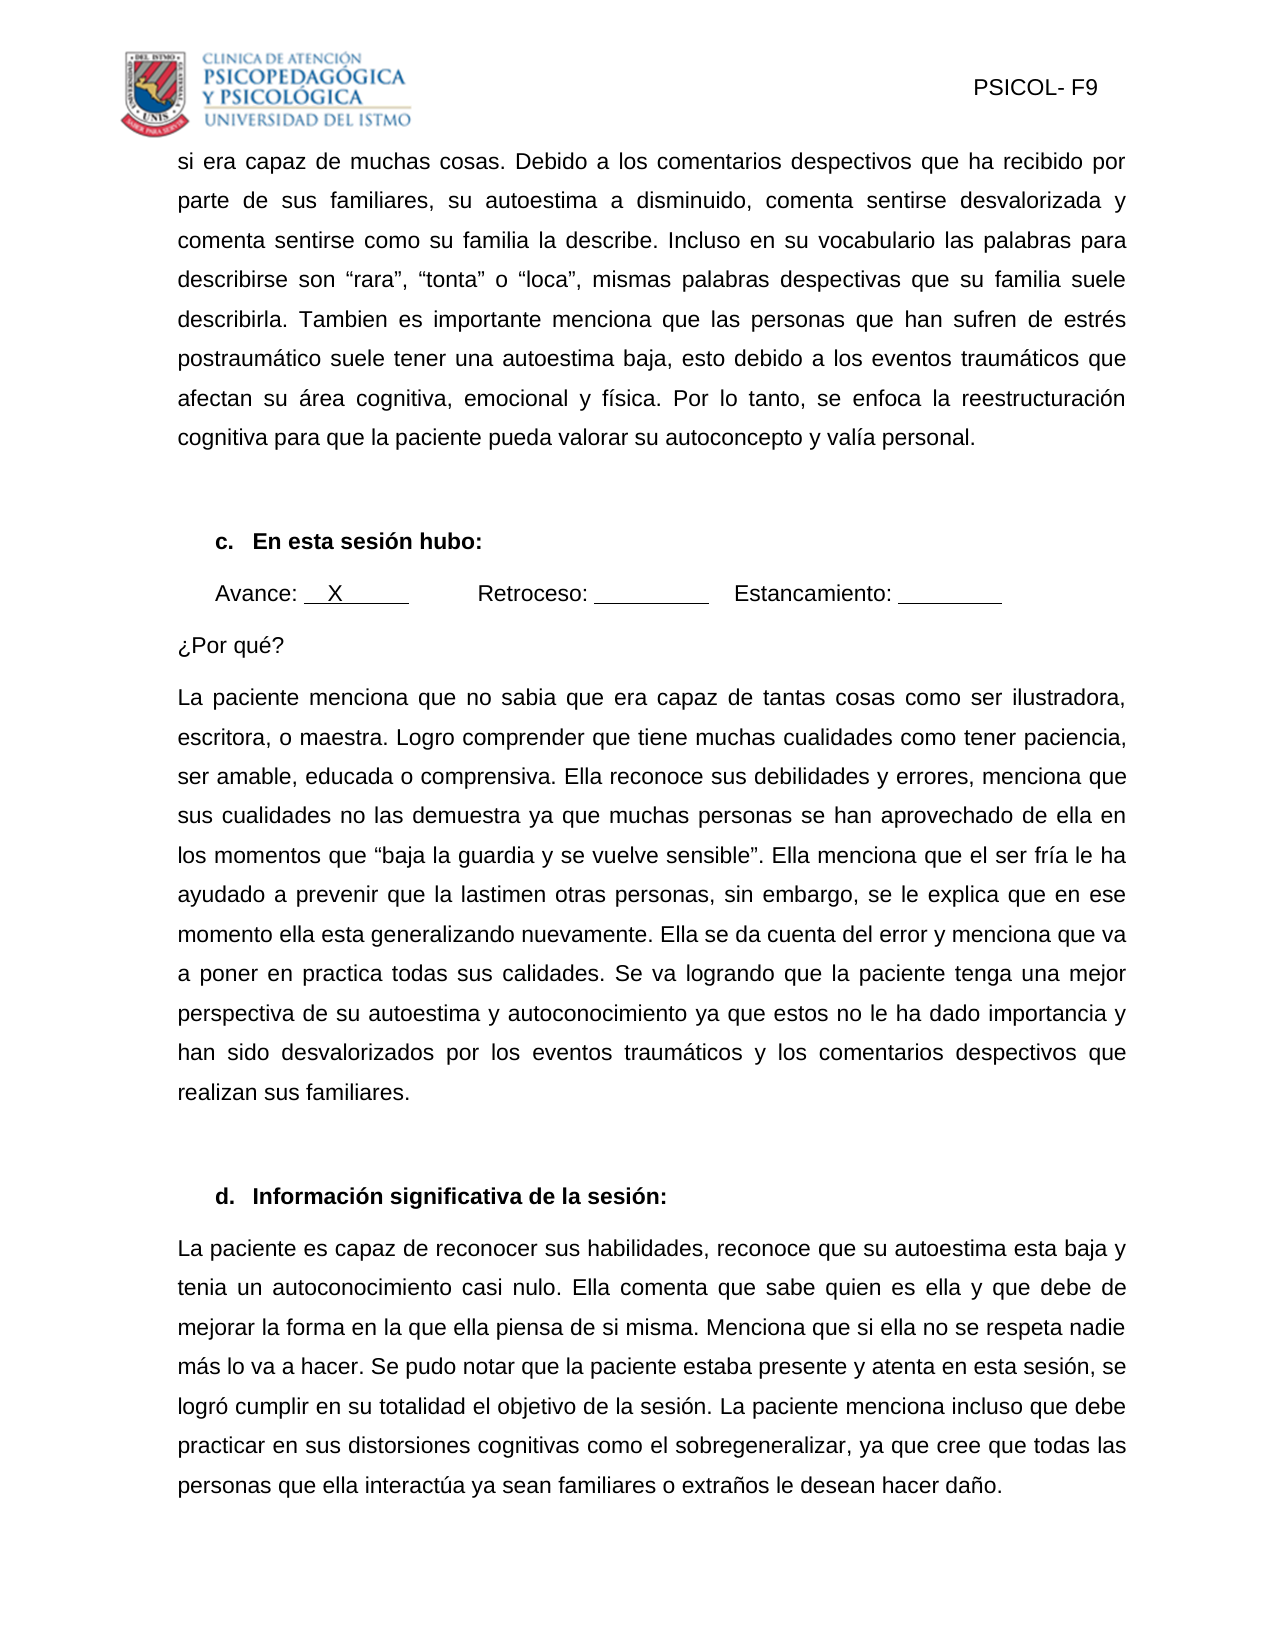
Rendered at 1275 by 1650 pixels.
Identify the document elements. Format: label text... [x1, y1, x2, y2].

text La paciente es capaz de reconocer sus habilidades, reconoce que su autoestima esta baja y tenia un autoconocimiento casi nulo. Ella comenta que sabe quien es ella y que debe de mejorar la forma en la que ella piensa de si misma. Menciona que si ella no se respeta nadie más lo va a hacer. Se pudo notar que la paciente estaba presente y atenta en esta sesión, se logró cumplir en su totalidad el objetivo de la sesión. La paciente menciona incluso que debe practicar en sus distorsiones cognitivas como el sobregeneralizar, ya que cree que todas las personas que ella interactúa ya sean familiares o extraños le desean hacer daño. [177, 1235, 1127, 1498]
text La paciente menciona que no sabia que era capaz de tantas cosas como ser ilustradora, escritora, o maestra. Logro comprender que tiene muchas cualidades como tener paciencia, ser amable, educada o comprensiva. Ella reconoce sus debilidades y errores, menciona que sus cualidades no las demuestra ya que muchas personas se han aprovechado de ella en los momentos que “baja la guardia y se vuelve sensible”. Ella menciona que el ser fría le ha ayudado a prevenir que la lastimen otras personas, sin embargo, se le explica que en ese momento ella esta generalizando nuevamente. Ella se da cuenta del error y menciona que va a poner en practica todas sus calidades. Se va logrando que la paciente tenga una mejor perspectiva de su autoestima y autoconocimiento ya que estos no le ha dado importancia y han sido desvalorizados por los eventos traumáticos y los comentarios despectivos que realizan sus familiares. [177, 684, 1127, 1105]
picture [65, 20, 437, 148]
list Información significativa de la sesión: [215, 1183, 1127, 1209]
list En esta sesión hubo: [215, 528, 1127, 554]
text Avance: X Retroceso: Estancamiento: [215, 580, 1127, 606]
text ¿Por qué? [177, 632, 1127, 658]
